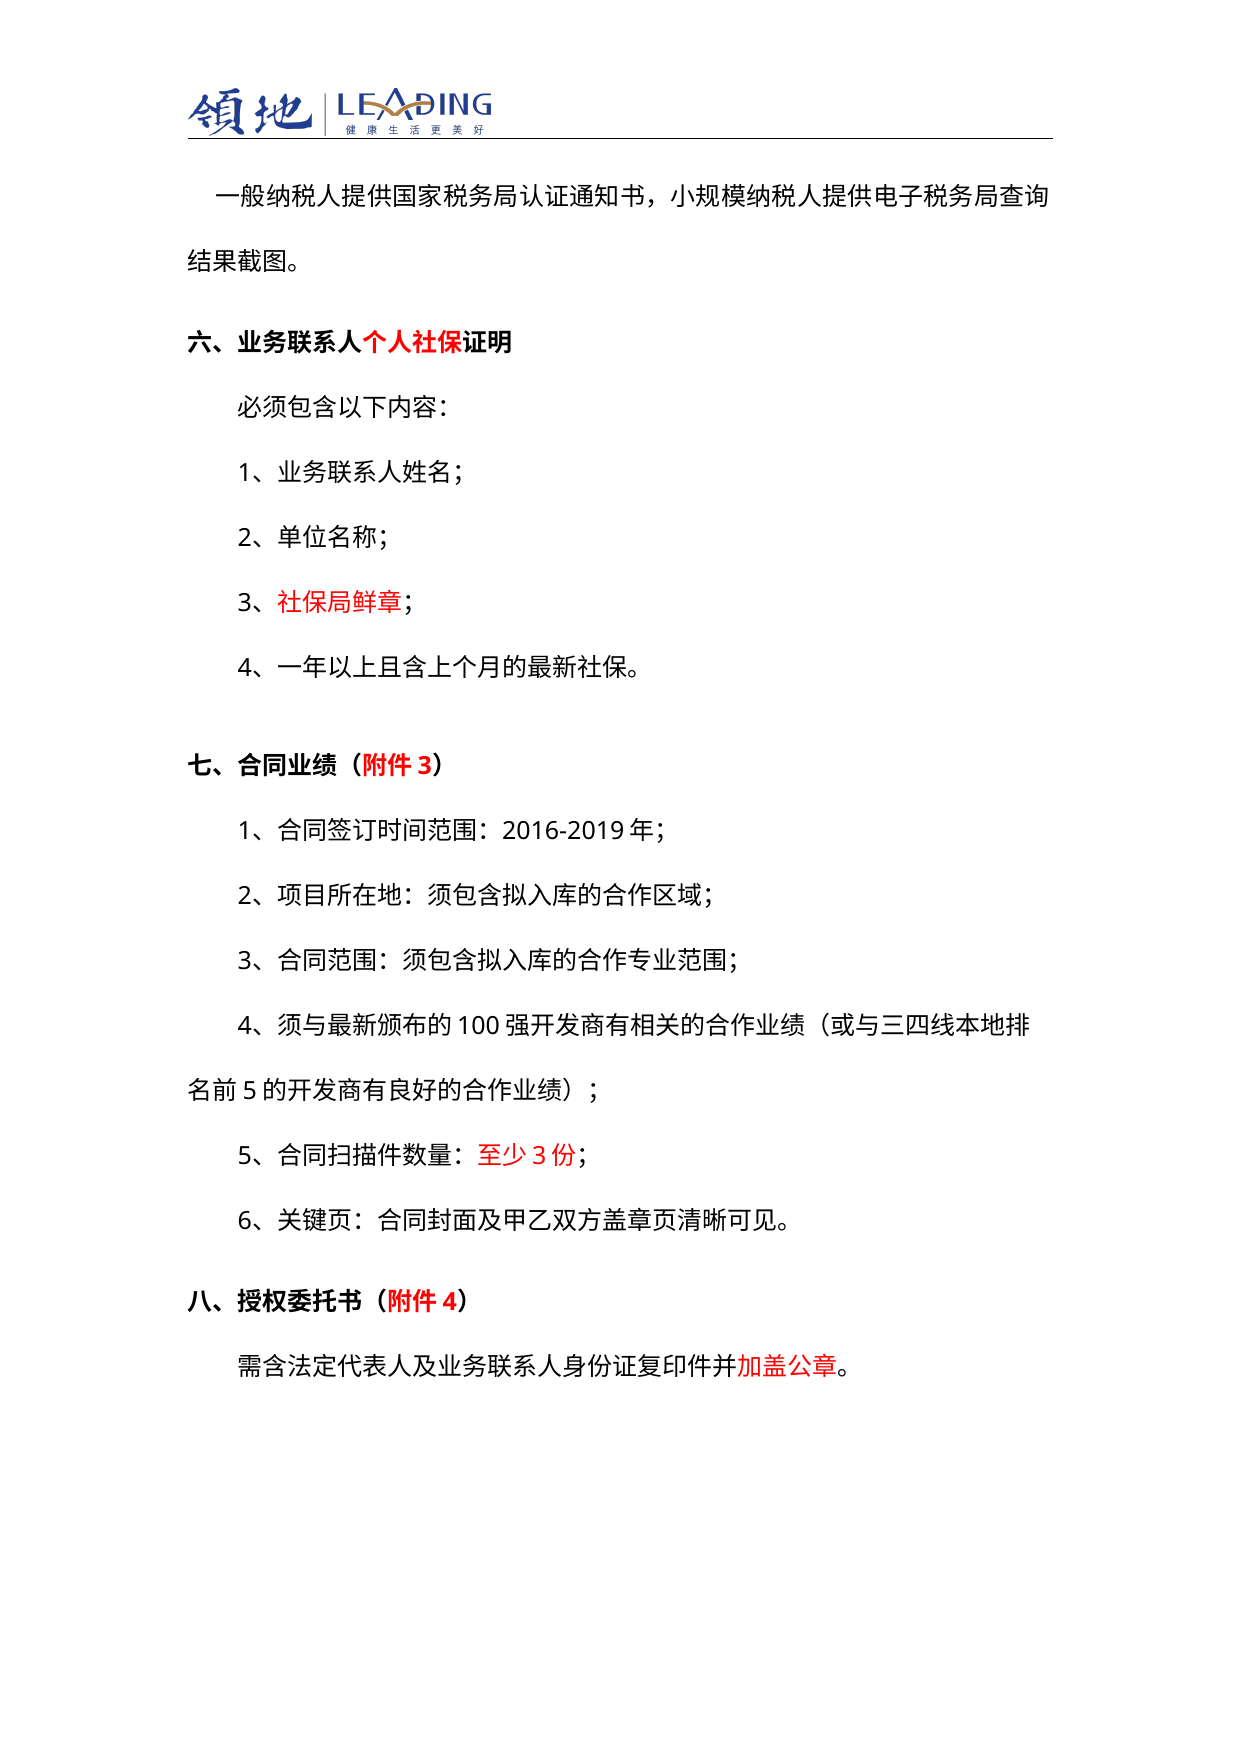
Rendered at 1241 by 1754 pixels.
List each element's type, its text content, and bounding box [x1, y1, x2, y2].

text 必须包含以下内容： [187, 373, 1053, 438]
text 八、授权委托书（附件4） [187, 1267, 1053, 1332]
picture [187, 88, 491, 136]
text 4、一年以上且含上个月的最新社保。 [187, 633, 1053, 698]
text 2、项目所在地：须包含拟入库的合作区域； [187, 861, 1053, 926]
text 4、须与最新颁布的100强开发商有相关的合作业绩（或与三四线本地排名前5的开发商有良好的合作业绩）； [187, 991, 1053, 1121]
text 6、关键页：合同封面及甲乙双方盖章页清晰可见。 [187, 1186, 1053, 1251]
text 3、社保局鲜章； [187, 568, 1053, 633]
text 一般纳税人提供国家税务局认证通知书，小规模纳税人提供电子税务局查询结果截图。 [187, 162, 1053, 292]
text 六、业务联系人个人社保证明 [187, 308, 1053, 373]
text 5、合同扫描件数量：至少3份； [187, 1121, 1053, 1186]
text 需含法定代表人及业务联系人身份证复印件并加盖公章。 [187, 1332, 1053, 1397]
text 2、单位名称； [187, 503, 1053, 568]
text 七、合同业绩（附件3） [187, 731, 1053, 796]
text 1、业务联系人姓名； [187, 438, 1053, 503]
text 3、合同范围：须包含拟入库的合作专业范围； [187, 926, 1053, 991]
text 1、合同签订时间范围：2016-2019年； [187, 796, 1053, 861]
